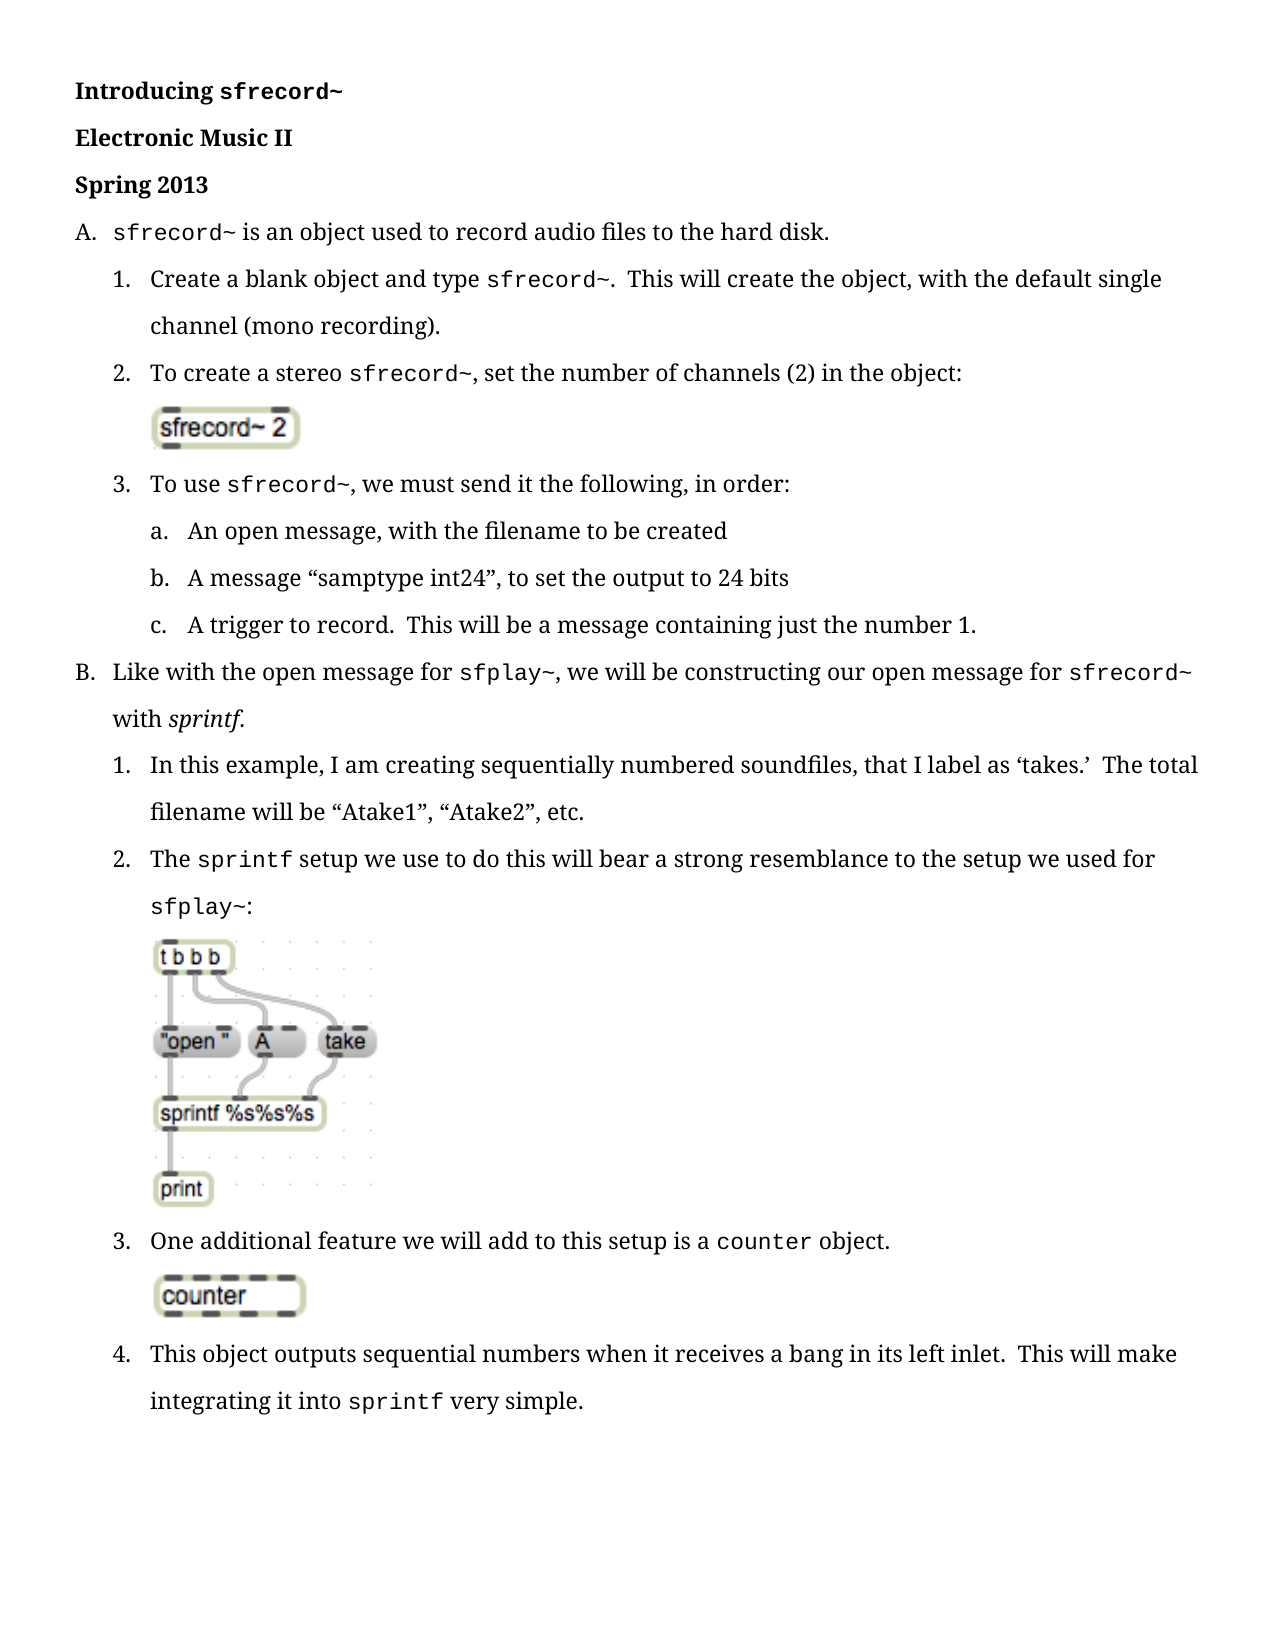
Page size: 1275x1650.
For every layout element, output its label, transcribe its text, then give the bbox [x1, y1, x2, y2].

text Introducing sfrecord~ [75, 75, 1200, 106]
text Spring 2013 [75, 169, 1200, 200]
list A trigger to record. This will be a message containing just the number 1. [150, 609, 1200, 640]
list In this example, I am creating sequentially numbered soundfiles, that I label as ‘takes.’ The total filename will be “Atake1”, “Atake2”, etc. [112, 749, 1200, 827]
text Electronic Music II [75, 122, 1200, 153]
list This object outputs sequential numbers when it receives a bang in its left inlet. This will make integrating it into sprintf very simple. [112, 1338, 1200, 1416]
list An open message, with the filename to be created [150, 515, 1200, 546]
list Like with the open message for sfplay~, we will be constructing our open message for sfrecord~ with sprintf. [75, 656, 1200, 734]
list One additional feature we will add to this setup is a counter object. [112, 1225, 1200, 1256]
picture [150, 1271, 311, 1324]
list Create a blank object and type sfrecord~. This will create the object, with the default single channel (mono recording). [112, 263, 1200, 341]
list sfrecord~ is an object used to record audio files to the hard disk. [75, 216, 1200, 247]
list To create a stereo sfrecord~, set the number of channels (2) in the object: [112, 357, 1200, 388]
picture [150, 403, 305, 454]
list A message “samptype int24”, to set the output to 24 bits [150, 562, 1200, 593]
list To use sfrecord~, we must send it the following, in order: [112, 468, 1200, 499]
picture [150, 937, 381, 1211]
list The sprintf setup we use to do this will bear a strong resemblance to the setup we used for sfplay~: [112, 843, 1200, 921]
